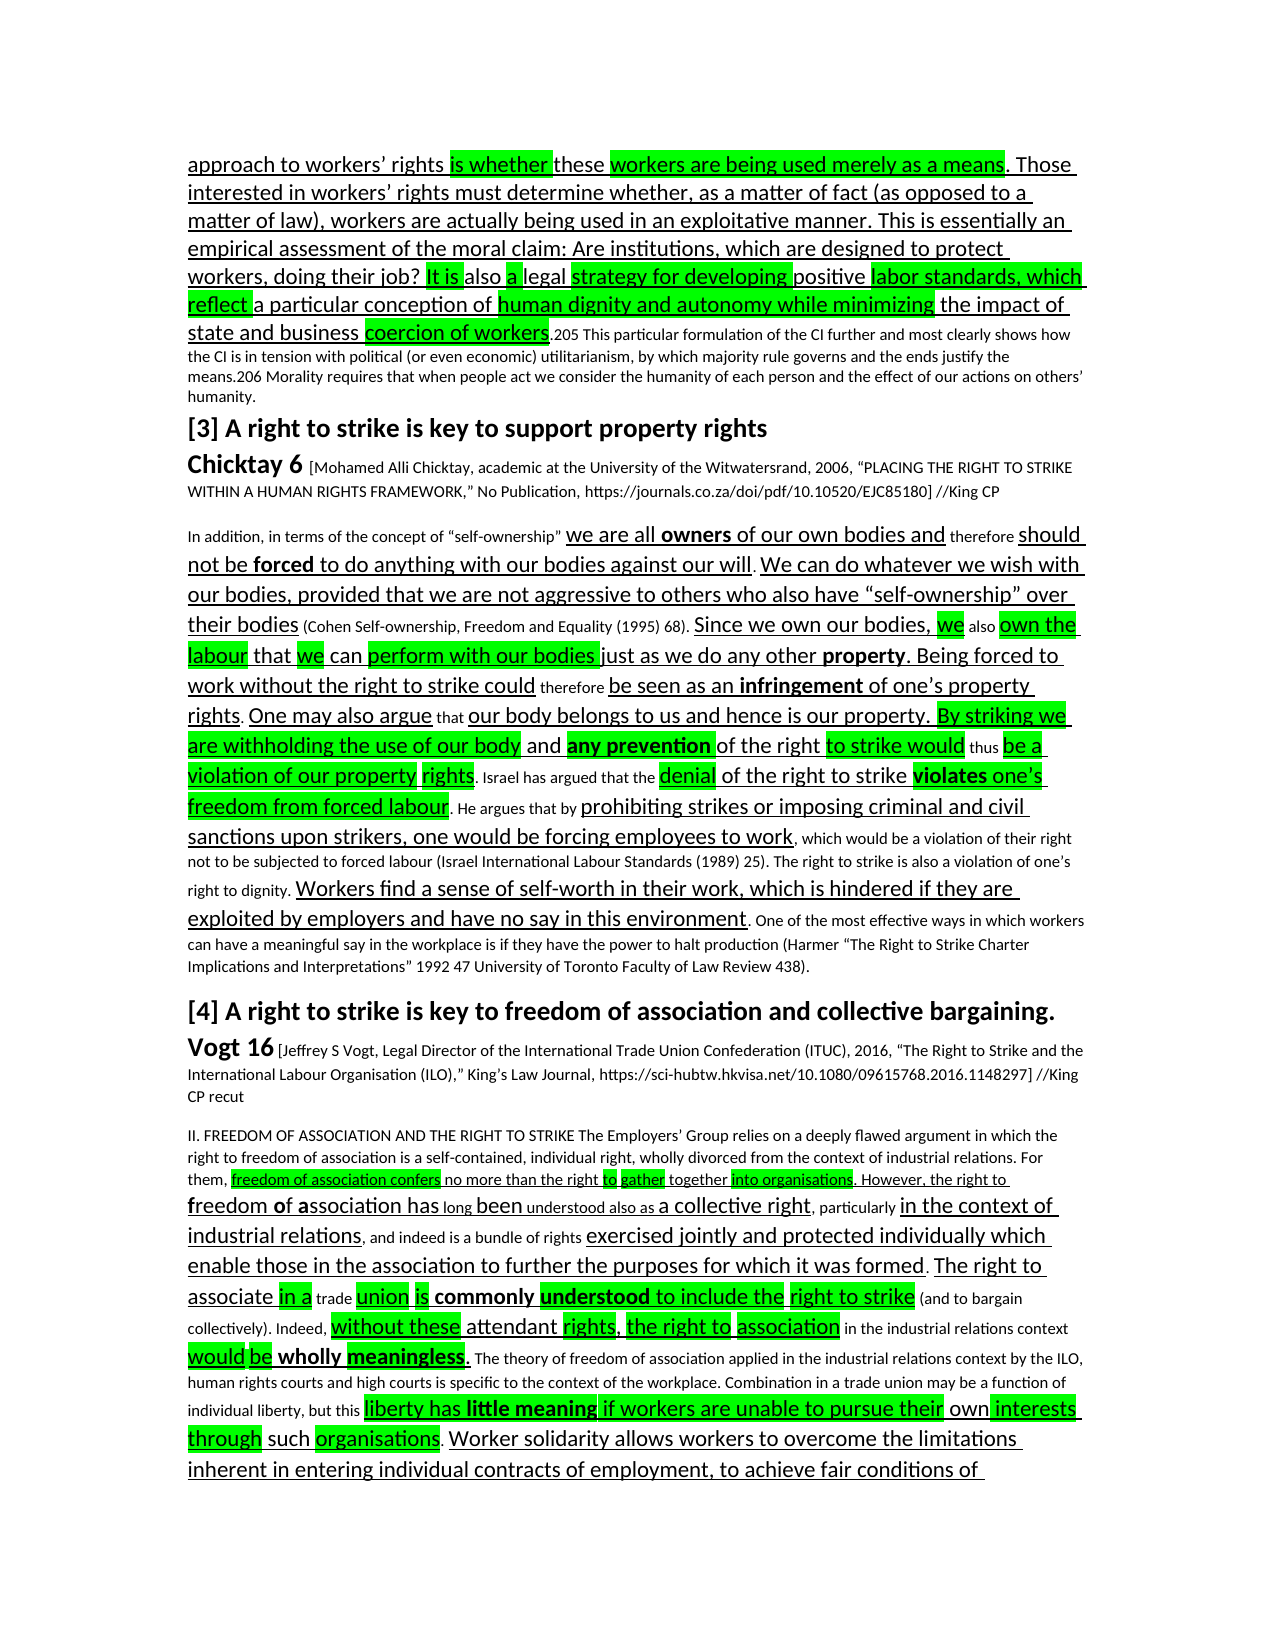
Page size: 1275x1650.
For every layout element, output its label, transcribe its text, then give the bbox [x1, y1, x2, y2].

text Chicktay 6 [Mohamed Alli Chicktay, academic at the University of the Witwatersrand, 2006, “PLACING THE RIGHT TO STRIKE WITHIN A HUMAN RIGHTS FRAMEWORK,” No Publication, https://journals.co.za/doi/pdf/10.10520/EJC85180] //King CP [187, 447, 1087, 502]
text In addition, in terms of the concept of “self-ownership” we are all owners of our own bodies and therefore should not be forced to do anything with our bodies against our will. We can do whatever we wish with our bodies, provided that we are not aggressive to others who also have “self-ownership” over their bodies (Cohen Self-ownership, Freedom and Equality (1995) 68). Since we own our bodies, we also own the labour that we can perform with our bodies just as we do any other property. Being forced to work without the right to strike could therefore be seen as an infringement of one’s property rights. One may also argue that our body belongs to us and hence is our property. By striking we are withholding the use of our body and any prevention of the right to strike would thus be a violation of our property rights. Israel has argued that the denial of the right to strike violates one’s freedom from forced labour. He argues that by prohibiting strikes or imposing criminal and civil sanctions upon strikers, one would be forcing employees to work, which would be a violation of their right not to be subjected to forced labour (Israel International Labour Standards (1989) 25). The right to strike is also a violation of one’s right to dignity. Workers find a sense of self-worth in their work, which is hindered if they are exploited by employers and have no say in this environment. One of the most effective ways in which workers can have a meaningful say in the workplace is if they have the power to halt production (Harmer “The Right to Strike Charter Implications and Interpretations” 1992 47 University of Toronto Faculty of Law Review 438). [187, 520, 1087, 976]
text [187, 1125, 1087, 1483]
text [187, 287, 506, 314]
subtitle [3] A right to strike is key to support property rights [187, 411, 1087, 444]
text Vogt 16 [Jeffrey S Vogt, Legal Director of the International Trade Union Confederation (ITUC), 2016, “The Right to Strike and the International Labour Organisation (ILO),” King’s Law Journal, https://sci-hubtw.hkvisa.net/10.1080/09615768.2016.1148297] //King CP recut [187, 1030, 1087, 1107]
subtitle [4] A right to strike is key to freedom of association and collective bargaining. [187, 994, 1087, 1027]
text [187, 150, 1087, 286]
